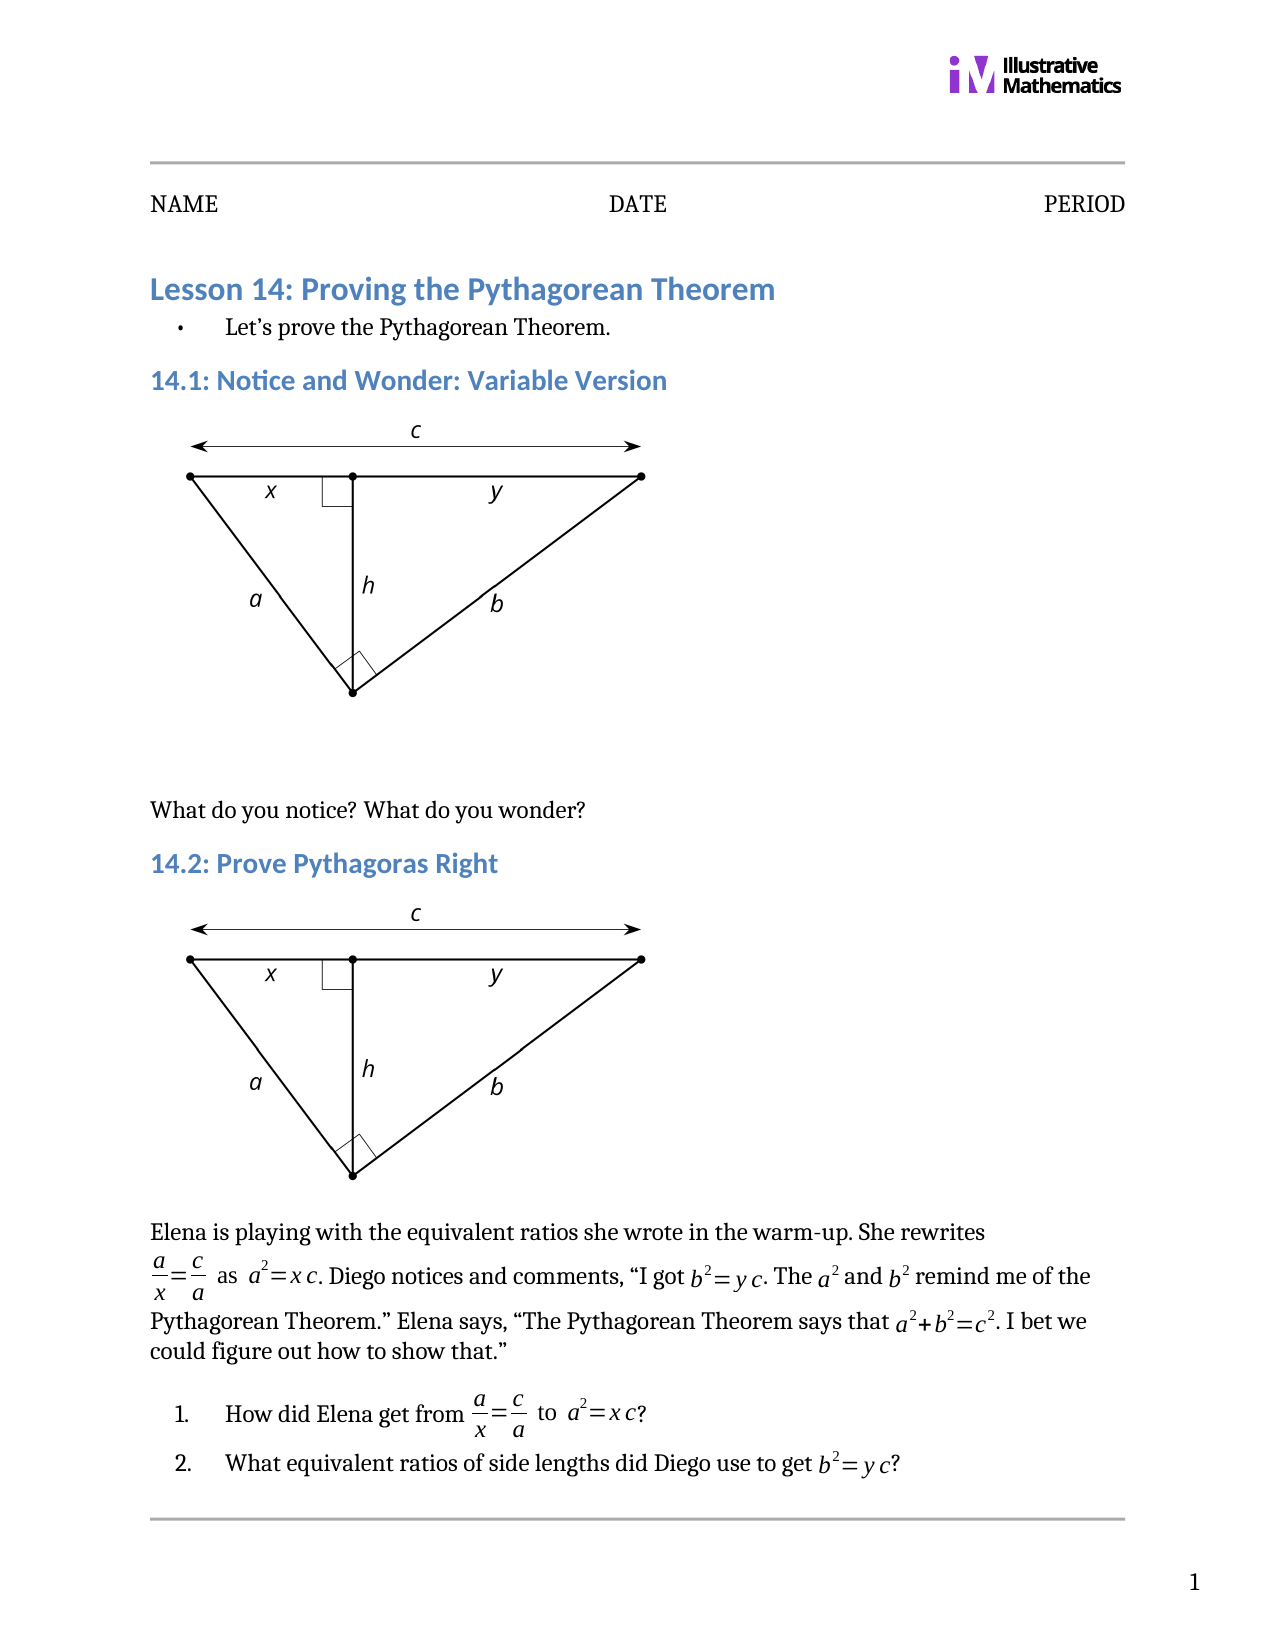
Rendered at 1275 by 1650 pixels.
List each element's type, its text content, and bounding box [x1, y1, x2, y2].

list Let’s prove the Pythagorean Theorem. [175, 313, 1125, 342]
subtitle Lesson 14: Proving the Pythagorean Theorem [150, 268, 1125, 309]
list What equivalent ratios of side lengths did Diego use to get ? [175, 1447, 1125, 1478]
list How did Elena get from ? [175, 1384, 1125, 1443]
picture [168, 899, 657, 1200]
subtitle 14.2: Prove Pythagoras Right [150, 845, 1125, 881]
text What do you notice? What do you wonder? [150, 796, 1125, 824]
text Elena is playing with the equivalent ratios she wrote in the warm-up. She rewrites . Diego notices and comments, “I got . The and remind me of the Pythagorean Theorem.” Elena says, “The Pythagorean Theorem says that . I bet we could figure out how to show that.” [150, 1218, 1125, 1366]
picture [949, 55, 1121, 93]
picture [168, 416, 657, 777]
subtitle 14.1: Notice and Wonder: Variable Version [150, 362, 1125, 398]
